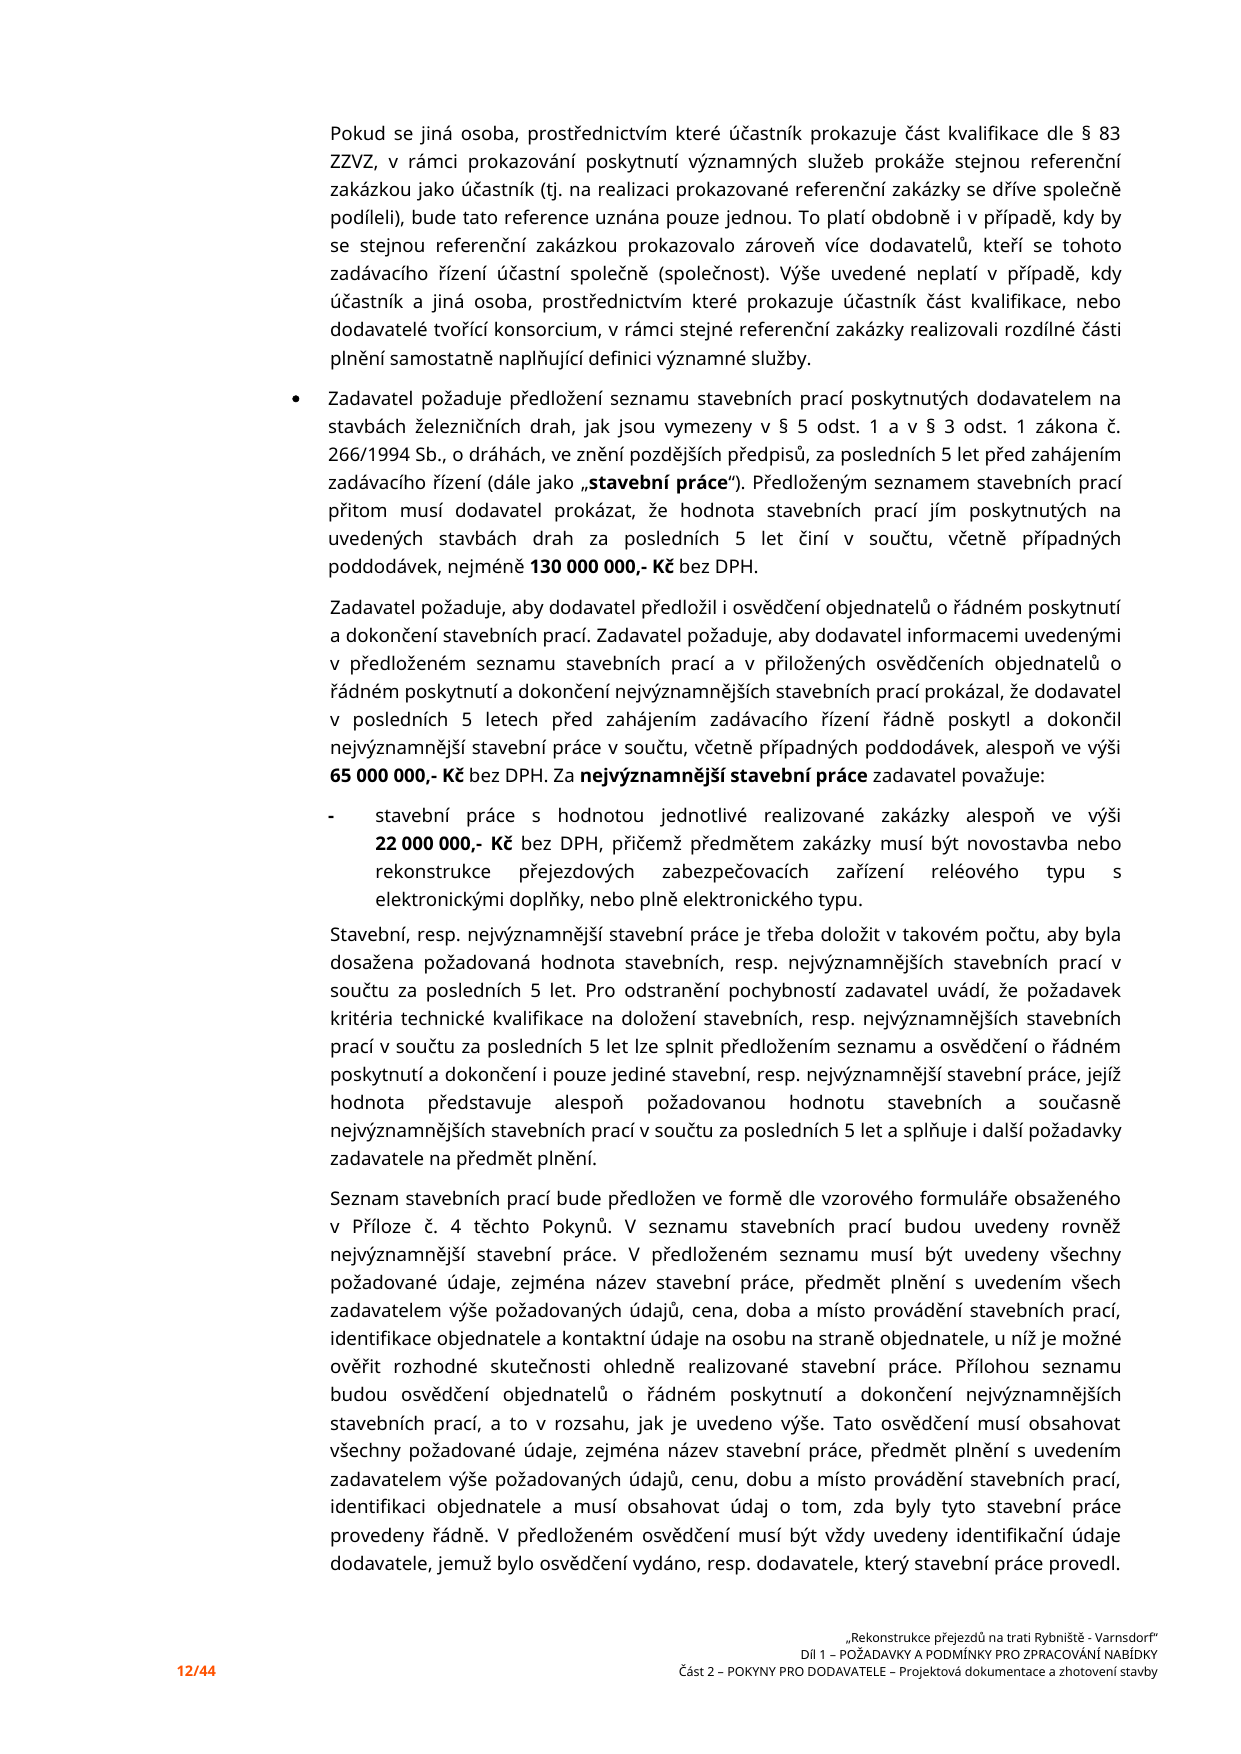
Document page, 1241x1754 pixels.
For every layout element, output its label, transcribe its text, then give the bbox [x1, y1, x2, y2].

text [330, 1186, 1122, 1575]
text Zadavatel požaduje, aby dodavatel předložil i osvědčení objednatelů o řádném poskytnutí a dokončení stavebních prací. Zadavatel požaduje, aby dodavatel informacemi uvedenými v předloženém seznamu stavebních prací a v přiložených osvědčeních objednatelů o řádném poskytnutí a dokončení nejvýznamnějších stavebních prací prokázal, že dodavatel v posledních 5 letech před zahájením zadávacího řízení řádně poskytl a dokončil nejvýznamnější stavební práce v součtu, včetně případných poddodávek, alespoň ve výši 65 000 000,- Kč bez DPH. Za nejvýznamnější stavební práce zadavatel považuje: [330, 594, 1122, 788]
text Stavební, resp. nejvýznamnější stavební práce je třeba doložit v takovém počtu, aby byla dosažena požadovaná hodnota stavebních, resp. nejvýznamnějších stavebních prací v součtu za posledních 5 let. Pro odstranění pochybností zadavatel uvádí, že požadavek kritéria technické kvalifikace na doložení stavebních, resp. nejvýznamnějších stavebních prací v součtu za posledních 5 let lze splnit předložením seznamu a osvědčení o řádném poskytnutí a dokončení i pouze jediné stavební, resp. nejvýznamnější stavební práce, jejíž hodnota představuje alespoň požadovanou hodnotu stavebních a současně nejvýznamnějších stavebních prací v součtu za posledních 5 let a splňuje i další požadavky zadavatele na předmět plnění. [330, 921, 1122, 1171]
text stavební práce s hodnotou jednotlivé realizované zakázky alespoň ve výši 22 000 000,- Kč bez DPH, přičemž předmětem zakázky musí být novostavba nebo rekonstrukce přejezdových zabezpečovacích zařízení reléového typu s elektronickými doplňky, nebo plně elektronického typu. [328, 803, 1122, 912]
text Zadavatel požaduje předložení seznamu stavebních prací poskytnutých dodavatelem na stavbách železničních drah, jak jsou vymezeny v § 5 odst. 1 a v § 3 odst. 1 zákona č. 266/1994 Sb., o dráhách, ve znění pozdějších předpisů, za posledních 5 let před zahájením zadávacího řízení (dále jako „stavební práce“). Předloženým seznamem stavebních prací přitom musí dodavatel prokázat, že hodnota stavebních prací jím poskytnutých na uvedených stavbách drah za posledních 5 let činí v součtu, včetně případných poddodávek, nejméně 130 000 000,- Kč bez DPH. [292, 385, 1122, 579]
text Pokud se jiná osoba, prostřednictvím které účastník prokazuje část kvalifikace dle § 83 ZZVZ, v rámci prokazování poskytnutí významných služeb prokáže stejnou referenční zakázkou jako účastník (tj. na realizaci prokazované referenční zakázky se dříve společně podíleli), bude tato reference uznána pouze jednou. To platí obdobně i v případě, kdy by se stejnou referenční zakázkou prokazovalo zároveň více dodavatelů, kteří se tohoto zadávacího řízení účastní společně (společnost). Výše uvedené neplatí v případě, kdy účastník a jiná osoba, prostřednictvím které prokazuje účastník část kvalifikace, nebo dodavatelé tvořící konsorcium, v rámci stejné referenční zakázky realizovali rozdílné části plnění samostatně naplňující definici významné služby. [330, 121, 1122, 370]
